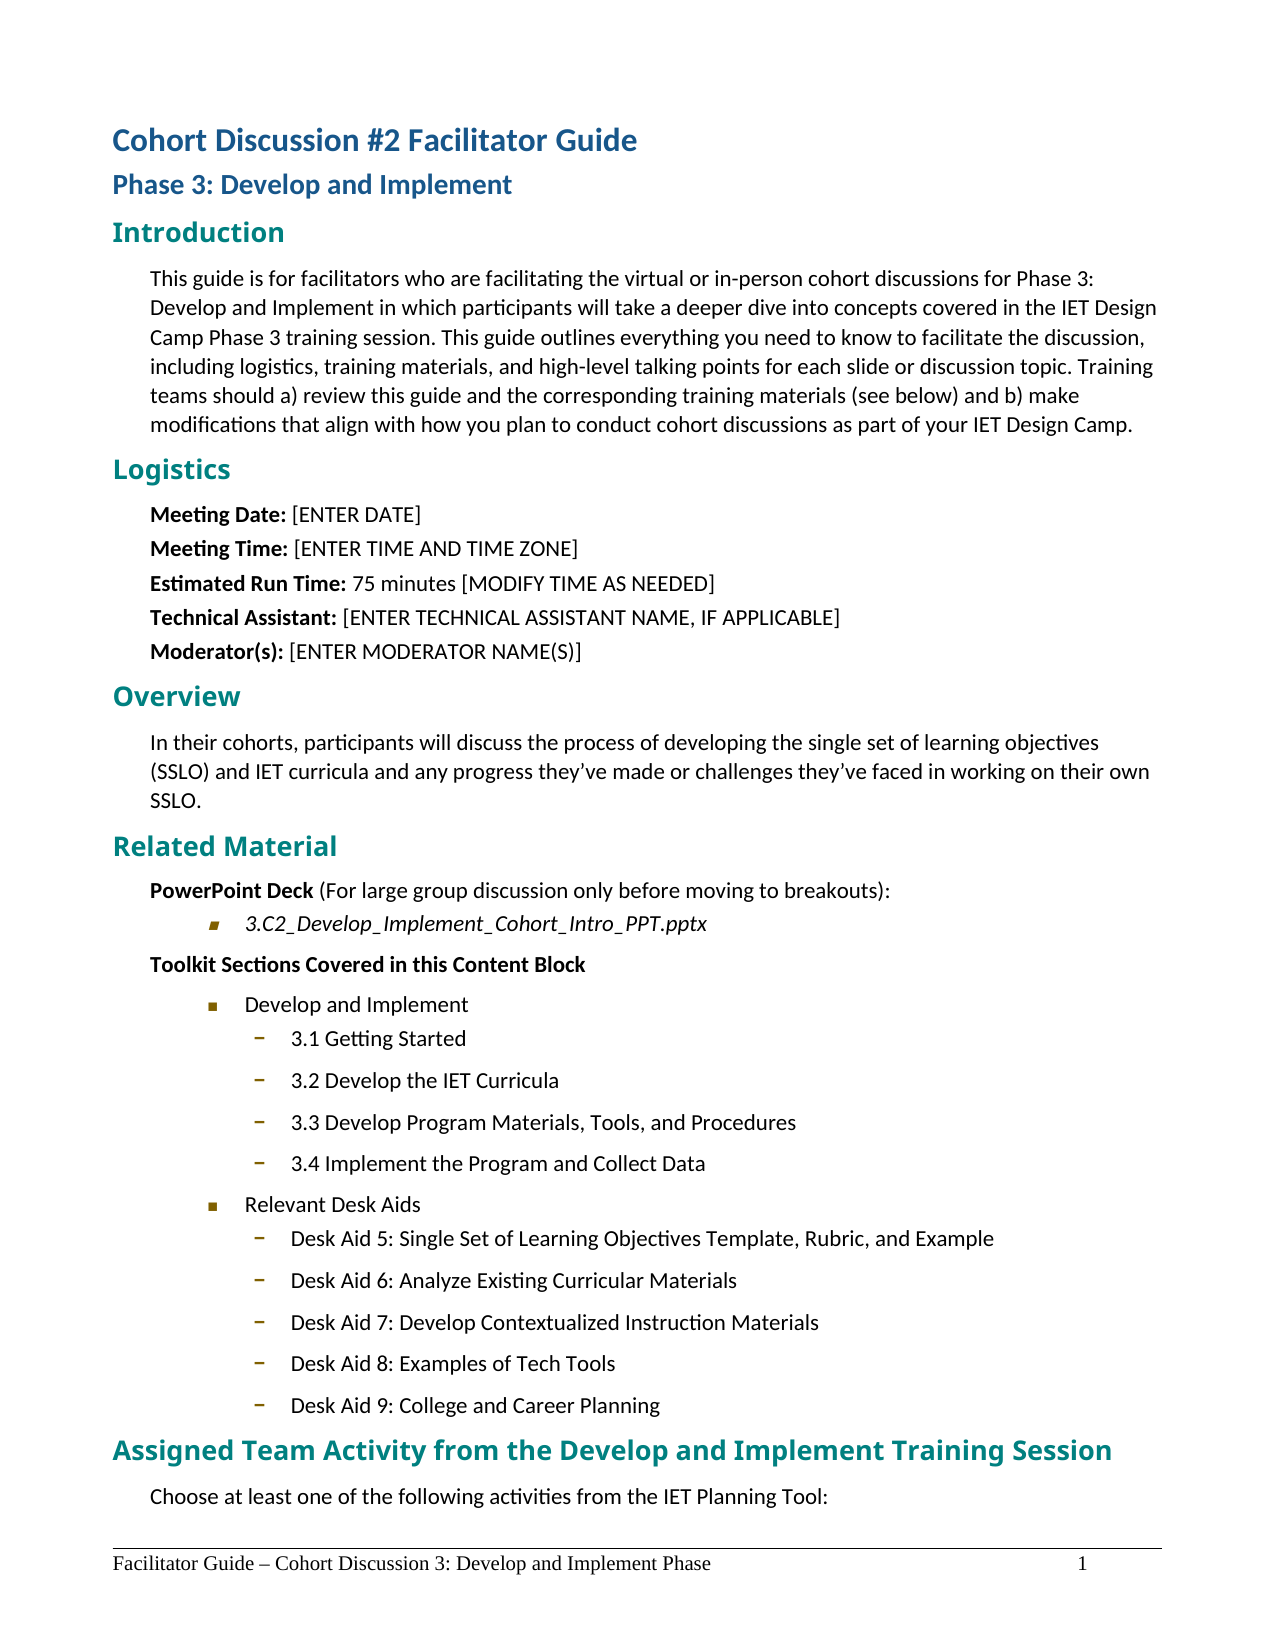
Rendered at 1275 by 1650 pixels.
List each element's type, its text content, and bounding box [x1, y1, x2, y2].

subtitle Related Material [112, 827, 1162, 864]
text Desk Aid 9: College and Career Planning [253, 1390, 1162, 1419]
text 3.1 Getting Started [253, 1023, 1162, 1053]
text Desk Aid 6: Analyze Existing Curricular Materials [253, 1265, 1162, 1294]
text Estimated Run Time: 75 minutes [MODIFY TIME AS NEEDED] [150, 569, 1162, 597]
text Choose at least one of the following activities from the IET Planning Tool: [150, 1481, 1162, 1510]
subtitle Overview [112, 678, 1162, 714]
text In their cohorts, participants will discuss the process of developing the single set of learning objectives (SSLO) and IET curricula and any progress they’ve made or challenges they’ve faced in working on their own SSLO. [150, 727, 1162, 814]
subtitle Assigned Team Activity from the Develop and Implement Training Session [112, 1432, 1162, 1468]
text Phase 3: Develop and Implement [112, 166, 1162, 201]
text 3.2 Develop the IET Curricula [253, 1065, 1162, 1094]
text Moderator(s): [ENTER MODERATOR NAME(S)] [150, 637, 1162, 665]
text 3.4 Implement the Program and Collect Data [253, 1148, 1162, 1178]
list PowerPoint Deck (For large group discussion only before moving to breakouts): [150, 876, 1162, 904]
text Desk Aid 7: Develop Contextualized Instruction Materials [253, 1307, 1162, 1336]
text This guide is for facilitators who are facilitating the virtual or in-person cohort discussions for Phase 3: Develop and Implement in which participants will take a deeper dive into concepts covered in the IET Design Camp Phase 3 training session. This guide outlines everything you need to know to facilitate the discussion, including logistics, training materials, and high-level talking points for each slide or discussion topic. Training teams should a) review this guide and the corresponding training materials (see below) and b) make modifications that align with how you plan to conduct cohort discussions as part of your IET Design Camp. [150, 263, 1162, 438]
text Technical Assistant: [ENTER TECHNICAL ASSISTANT NAME, IF APPLICABLE] [150, 603, 1162, 631]
text Meeting Time: [ENTER TIME AND TIME ZONE] [150, 534, 1162, 562]
text Relevant Desk Aids [207, 1190, 1162, 1218]
subtitle Logistics [112, 451, 1162, 488]
text Develop and Implement [207, 991, 1162, 1018]
text Desk Aid 8: Examples of Tech Tools [253, 1348, 1162, 1377]
text 3.C2_Develop_Implement_Cohort_Intro_PPT.pptx [207, 909, 1162, 937]
text Meeting Date: [ENTER DATE] [150, 500, 1162, 528]
text Desk Aid 5: Single Set of Learning Objectives Template, Rubric, and Example [253, 1223, 1162, 1252]
text Toolkit Sections Covered in this Content Block [150, 950, 1162, 978]
text 3.3 Develop Program Materials, Tools, and Procedures [253, 1107, 1162, 1136]
text Cohort Discussion #2 Facilitator Guide [112, 119, 1162, 159]
subtitle Introduction [112, 214, 1162, 251]
